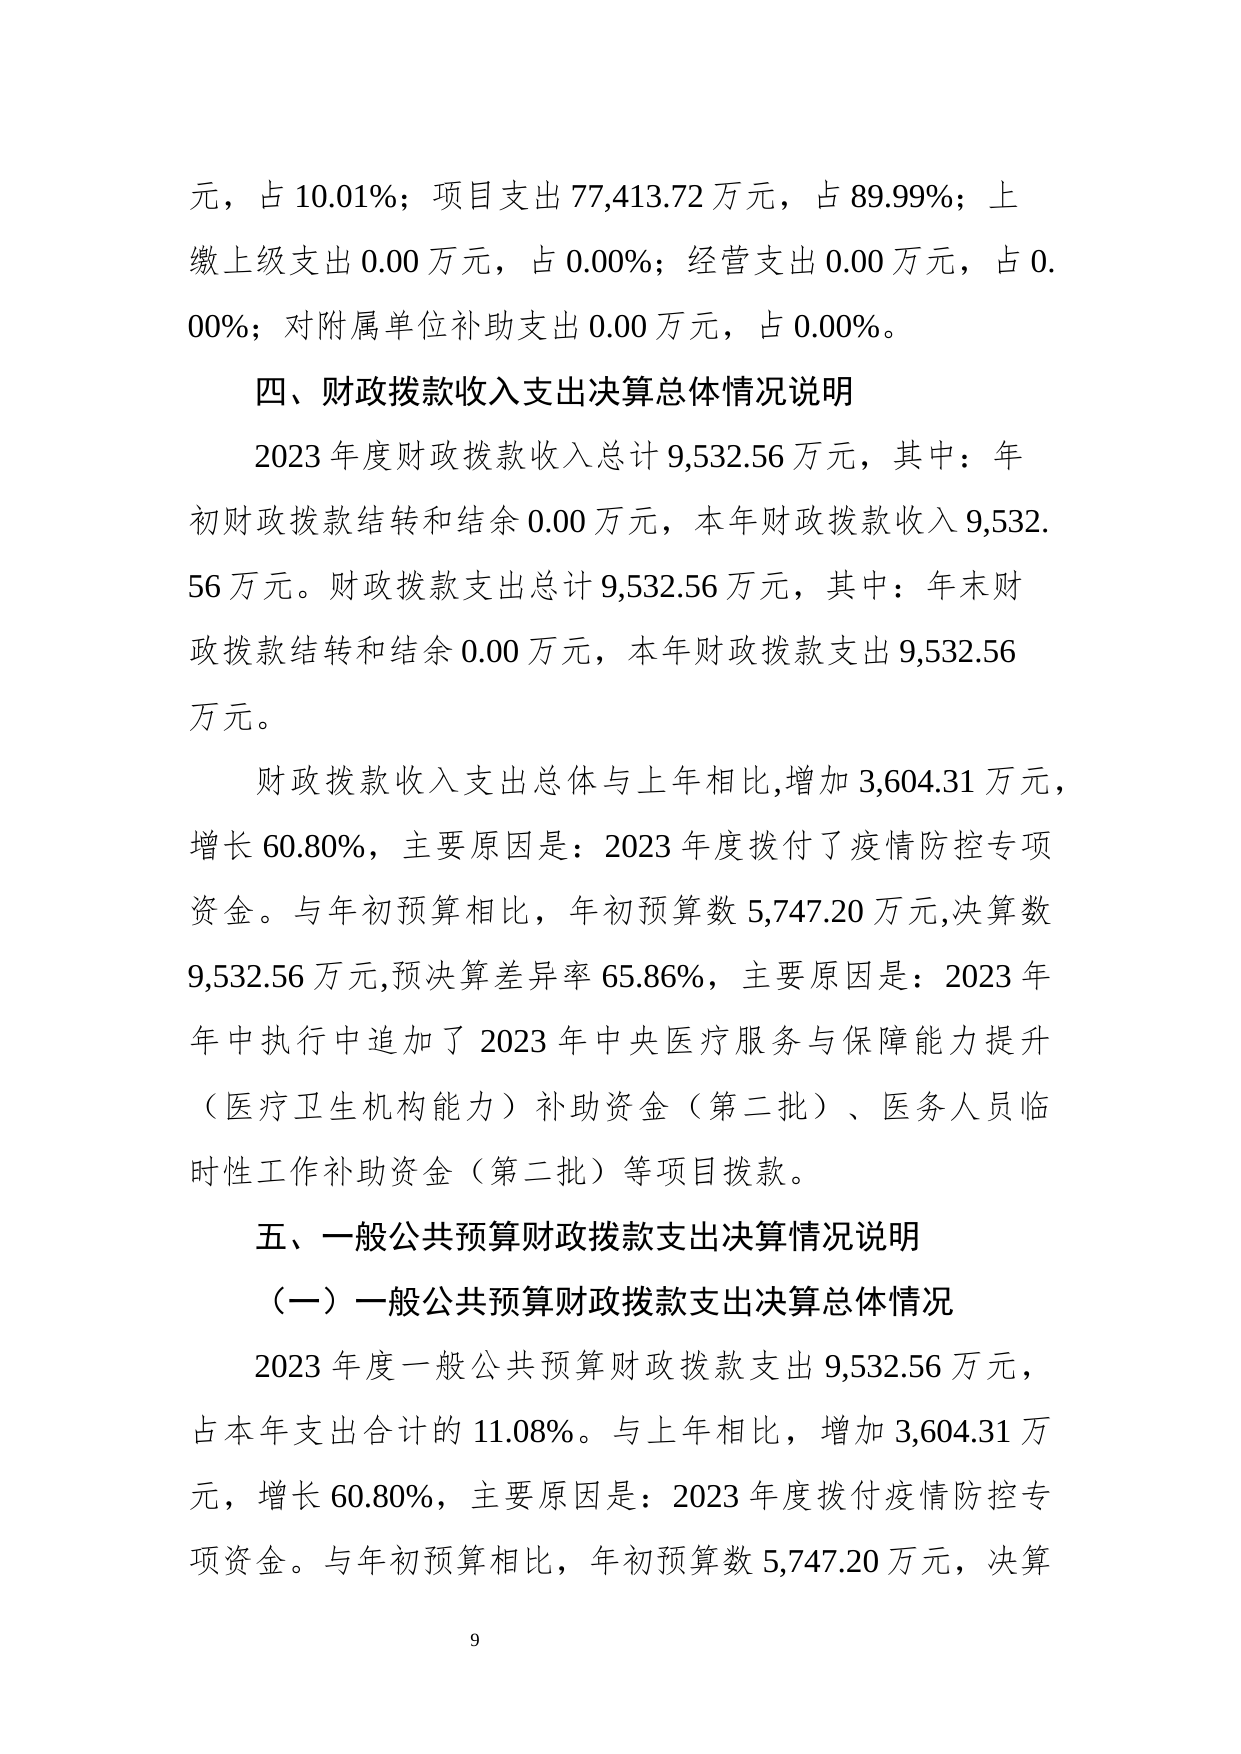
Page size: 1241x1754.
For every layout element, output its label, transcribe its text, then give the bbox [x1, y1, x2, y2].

text 四、财政拨款收入支出决算总体情况说明 [187, 357, 1053, 422]
text 五、一般公共预算财政拨款支出决算情况说明 [187, 1202, 1053, 1267]
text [187, 162, 1053, 357]
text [187, 1332, 1053, 1592]
text （一）一般公共预算财政拨款支出决算总体情况 [187, 1267, 1053, 1332]
text 财政拨款收入支出总体与上年相比,增加3,604.31万元，增长60.80%，主要原因是：2023年度拨付了疫情防控专项资金。与年初预算相比，年初预算数5,747.20万元,决算数9,532.56万元,预决算差异率65.86%，主要原因是：2023年年中执行中追加了2023年中央医疗服务与保障能力提升（医疗卫生机构能力）补助资金（第二批）、医务人员临时性工作补助资金（第二批）等项目拨款。 [187, 747, 1053, 1202]
text 2023年度财政拨款收入总计9,532.56万元，其中：年初财政拨款结转和结余0.00万元，本年财政拨款收入9,532.56万元。财政拨款支出总计9,532.56万元，其中：年末财政拨款结转和结余0.00万元，本年财政拨款支出9,532.56万元。 [187, 422, 1053, 747]
